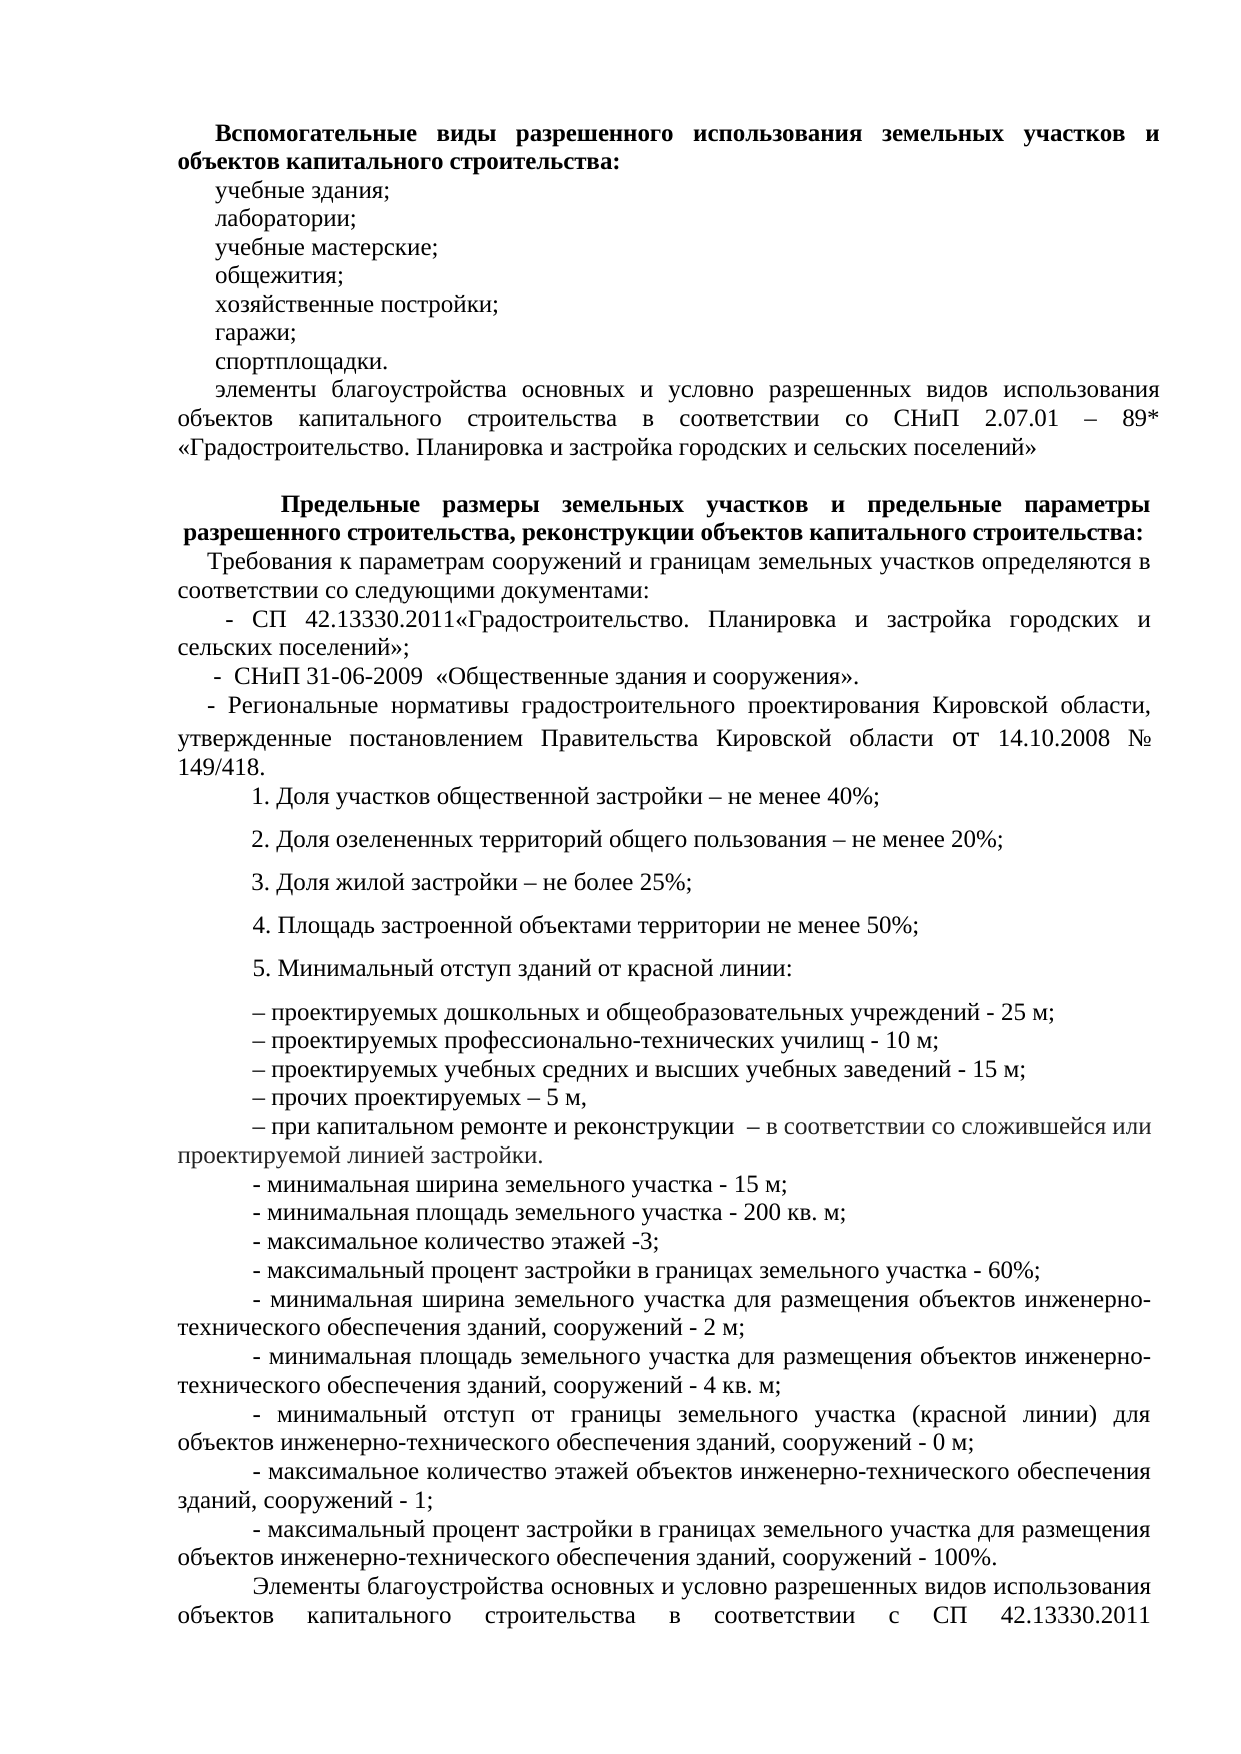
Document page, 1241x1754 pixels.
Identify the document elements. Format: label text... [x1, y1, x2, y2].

text - СП 42.13330.2011«Градостроительство. Планировка и застройка городских и сельских поселений»; [177, 604, 1152, 661]
text - максимальный процент застройки в границах земельного участка - 60%; [177, 1255, 1152, 1284]
text 5. Минимальный отступ зданий от красной линии: [177, 953, 1160, 982]
text 2. Доля озелененных территорий общего пользования – не менее 20%; [177, 824, 1152, 853]
text - минимальная площадь земельного участка - 200 кв. м; [177, 1197, 1152, 1226]
text - максимальное количество этажей объектов инженерно-технического обеспечения зданий, сооружений - 1; [177, 1456, 1152, 1514]
text гаражи; [177, 318, 1160, 346]
text – проектируемых учебных средних и высших учебных заведений - ; [177, 1054, 1160, 1083]
text - максимальный процент застройки в границах земельного участка для размещения объектов инженерно-технического обеспечения зданий, сооружений - 100%. [177, 1514, 1152, 1571]
text учебные здания; [177, 175, 1160, 204]
text - минимальная ширина земельного участка для размещения объектов инженерно-технического обеспечения зданий, сооружений - 2 м; [177, 1284, 1152, 1341]
text - максимальное количество этажей -3; [177, 1226, 1152, 1255]
text – прочих проектируемых – , [177, 1083, 1160, 1111]
text учебные мастерские; [177, 232, 1160, 261]
text - СНиП 31-06-2009 «Общественные здания и сооружения». [177, 661, 1152, 690]
text Требования к параметрам сооружений и границам земельных участков определяются в соответствии со следующими документами: [177, 546, 1152, 604]
text – проектируемых профессионально-технических училищ - ; [177, 1025, 1152, 1054]
text - минимальная ширина земельного участка - 15 м; [177, 1169, 1152, 1197]
text - минимальная площадь земельного участка для размещения объектов инженерно-технического обеспечения зданий, сооружений - 4 кв. м; [177, 1341, 1152, 1399]
text хозяйственные постройки; [177, 289, 1160, 318]
text 3. Доля жилой застройки – не более 25%; [177, 867, 1152, 896]
text Предельные размеры земельных участков и предельные параметры разрешенного строительства, реконструкции объектов капитального строительства: [183, 489, 1151, 546]
text спортплощадки. [177, 346, 1160, 375]
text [177, 1571, 1152, 1629]
text Вспомогательные виды разрешенного использования земельных участков и объектов капитального строительства: [177, 118, 1160, 175]
text - минимальный отступ от границы земельного участка (красной линии) для объектов инженерно-технического обеспечения зданий, сооружений - 0 м; [177, 1399, 1152, 1456]
text элементы благоустройства основных и условно разрешенных видов использования объектов капитального строительства в соответствии со СНиП 2.07.01 – 89* «Градостроительство. Планировка и застройка городских и сельских поселений» [177, 375, 1160, 461]
text – проектируемых дошкольных и общеобразовательных учреждений - ; [177, 997, 1152, 1025]
text общежития; [177, 261, 1160, 289]
text 1. Доля участков общественной застройки – не менее 40%; [177, 781, 1152, 810]
text - Региональные нормативы градостроительного проектирования Кировской области, утвержденные постановлением Правительства Кировской области от 14.10.2008 № 149/418. [177, 690, 1152, 781]
text – при капитальном ремонте и реконструкции – в соответствии со сложившейся или проектируемой линией застройки. [177, 1111, 1152, 1169]
text 4. Площадь застроенной объектами территории не менее 50%; [177, 910, 1152, 939]
text лаборатории; [177, 204, 1160, 232]
